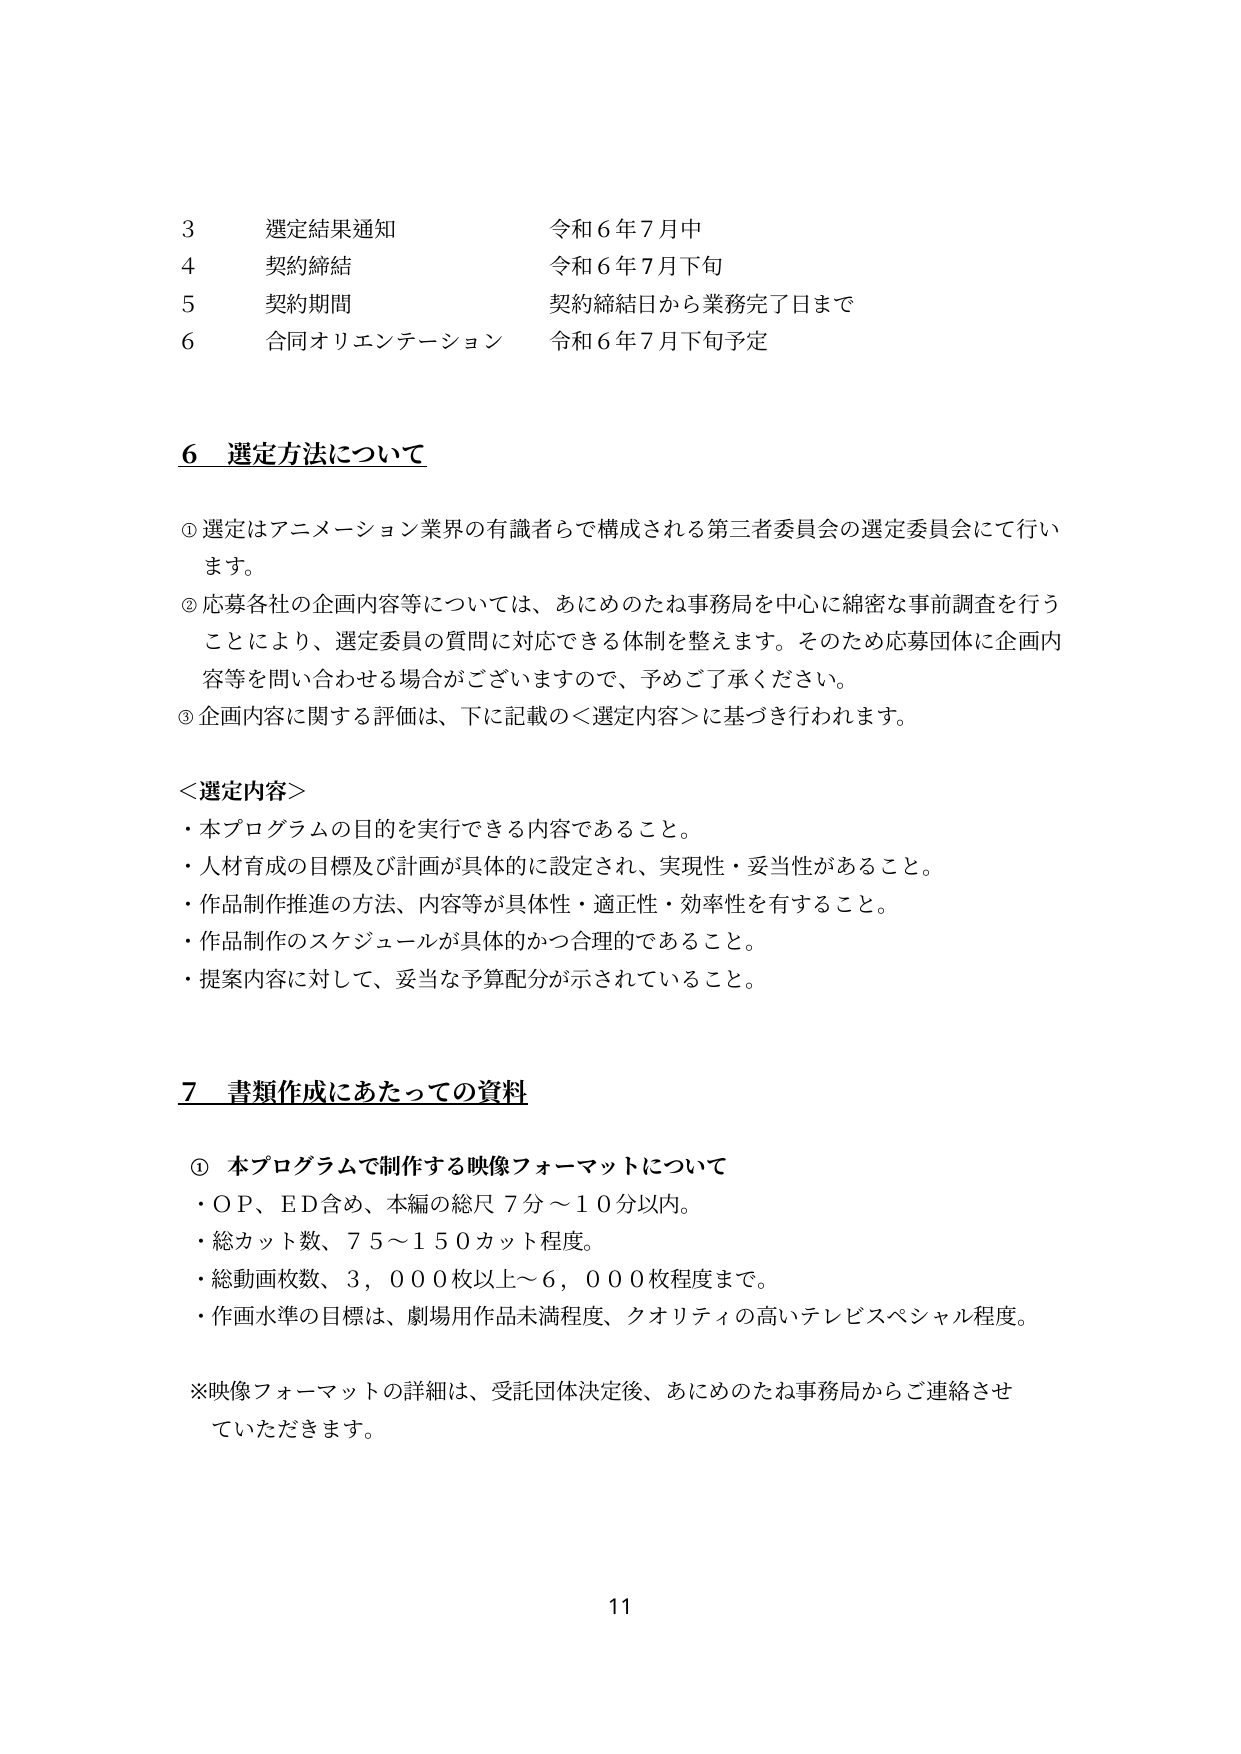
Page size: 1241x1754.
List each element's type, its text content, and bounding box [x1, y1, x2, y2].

text ７ 書類作成にあたっての資料 [177, 1071, 1063, 1109]
text ・提案内容に対して、妥当な予算配分が示されていること。 [177, 959, 1063, 996]
text ※映像フォーマットの詳細は、受託団体決定後、あにめのたね事務局からご連絡させ [190, 1371, 1063, 1409]
text ・作品制作推進の方法、内容等が具体性・適正性・効率性を有すること。 [177, 884, 1063, 921]
text ３ 選定結果通知 令和６年７月中 [177, 209, 1063, 246]
text ・総動画枚数、３，０００枚以上～６，０００枚程度まで。 [190, 1259, 1063, 1296]
text ②応募各社の企画内容等については、あにめのたね事務局を中心に綿密な事前調査を行うことにより、選定委員の質問に対応できる体制を整えます。そのため応募団体に企画内容等を問い合わせる場合がございますので、予めご了承ください。 [181, 584, 1063, 696]
text ＜選定内容＞ [177, 771, 1063, 809]
text ・作画水準の目標は、劇場用作品未満程度、クオリティの高いテレビスペシャル程度。 [190, 1296, 1063, 1334]
text ４ 契約締結 令和６年7月下旬 [177, 246, 1063, 284]
list 本プログラムで制作する映像フォーマットについて [190, 1146, 1063, 1184]
text ・人材育成の目標及び計画が具体的に設定され、実現性・妥当性があること。 [177, 846, 1063, 884]
text ５ 契約期間 契約締結日から業務完了日まで [177, 284, 1063, 321]
text ６ 選定方法について [177, 434, 1063, 471]
text ③企画内容に関する評価は、下に記載の＜選定内容＞に基づき行われます。 [177, 696, 1063, 734]
text ・総カット数、７５～１５０カット程度。 [190, 1221, 1063, 1259]
text ・ＯＰ、ＥＤ含め、本編の総尺 ７分 ～１０分以内。 [190, 1184, 1063, 1221]
text ６ 合同オリエンテーション 令和６年７月下旬予定 [177, 321, 1063, 359]
text ていただきます。 [190, 1409, 1063, 1446]
text ①選定はアニメーション業界の有識者らで構成される第三者委員会の選定委員会にて行います。 [181, 509, 1063, 584]
text ・作品制作のスケジュールが具体的かつ合理的であること。 [177, 921, 1063, 959]
text ・本プログラムの目的を実行できる内容であること。 [177, 809, 1063, 846]
